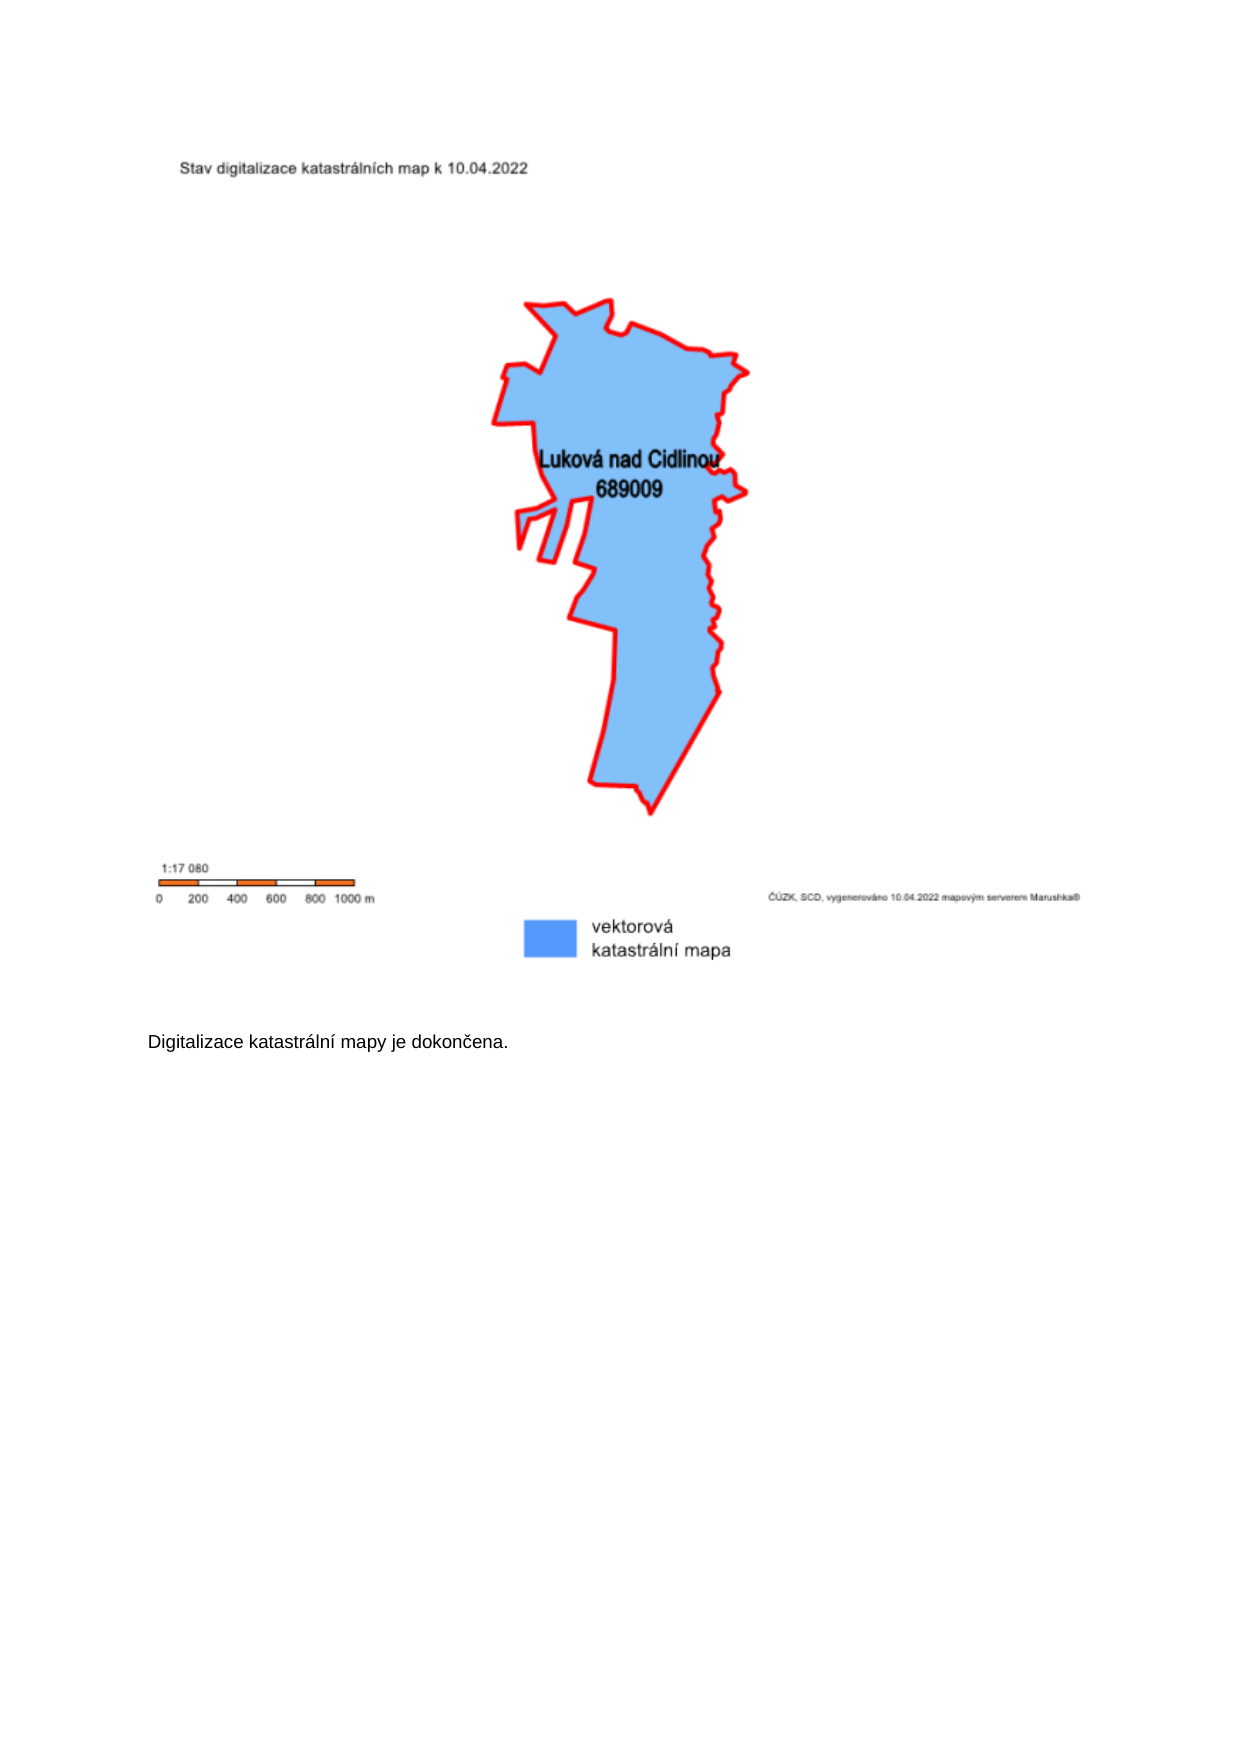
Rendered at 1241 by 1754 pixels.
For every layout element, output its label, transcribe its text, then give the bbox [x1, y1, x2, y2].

picture [147, 147, 1093, 915]
text Digitalizace katastrální mapy je dokončena. [148, 1007, 1093, 1052]
picture [520, 916, 730, 962]
